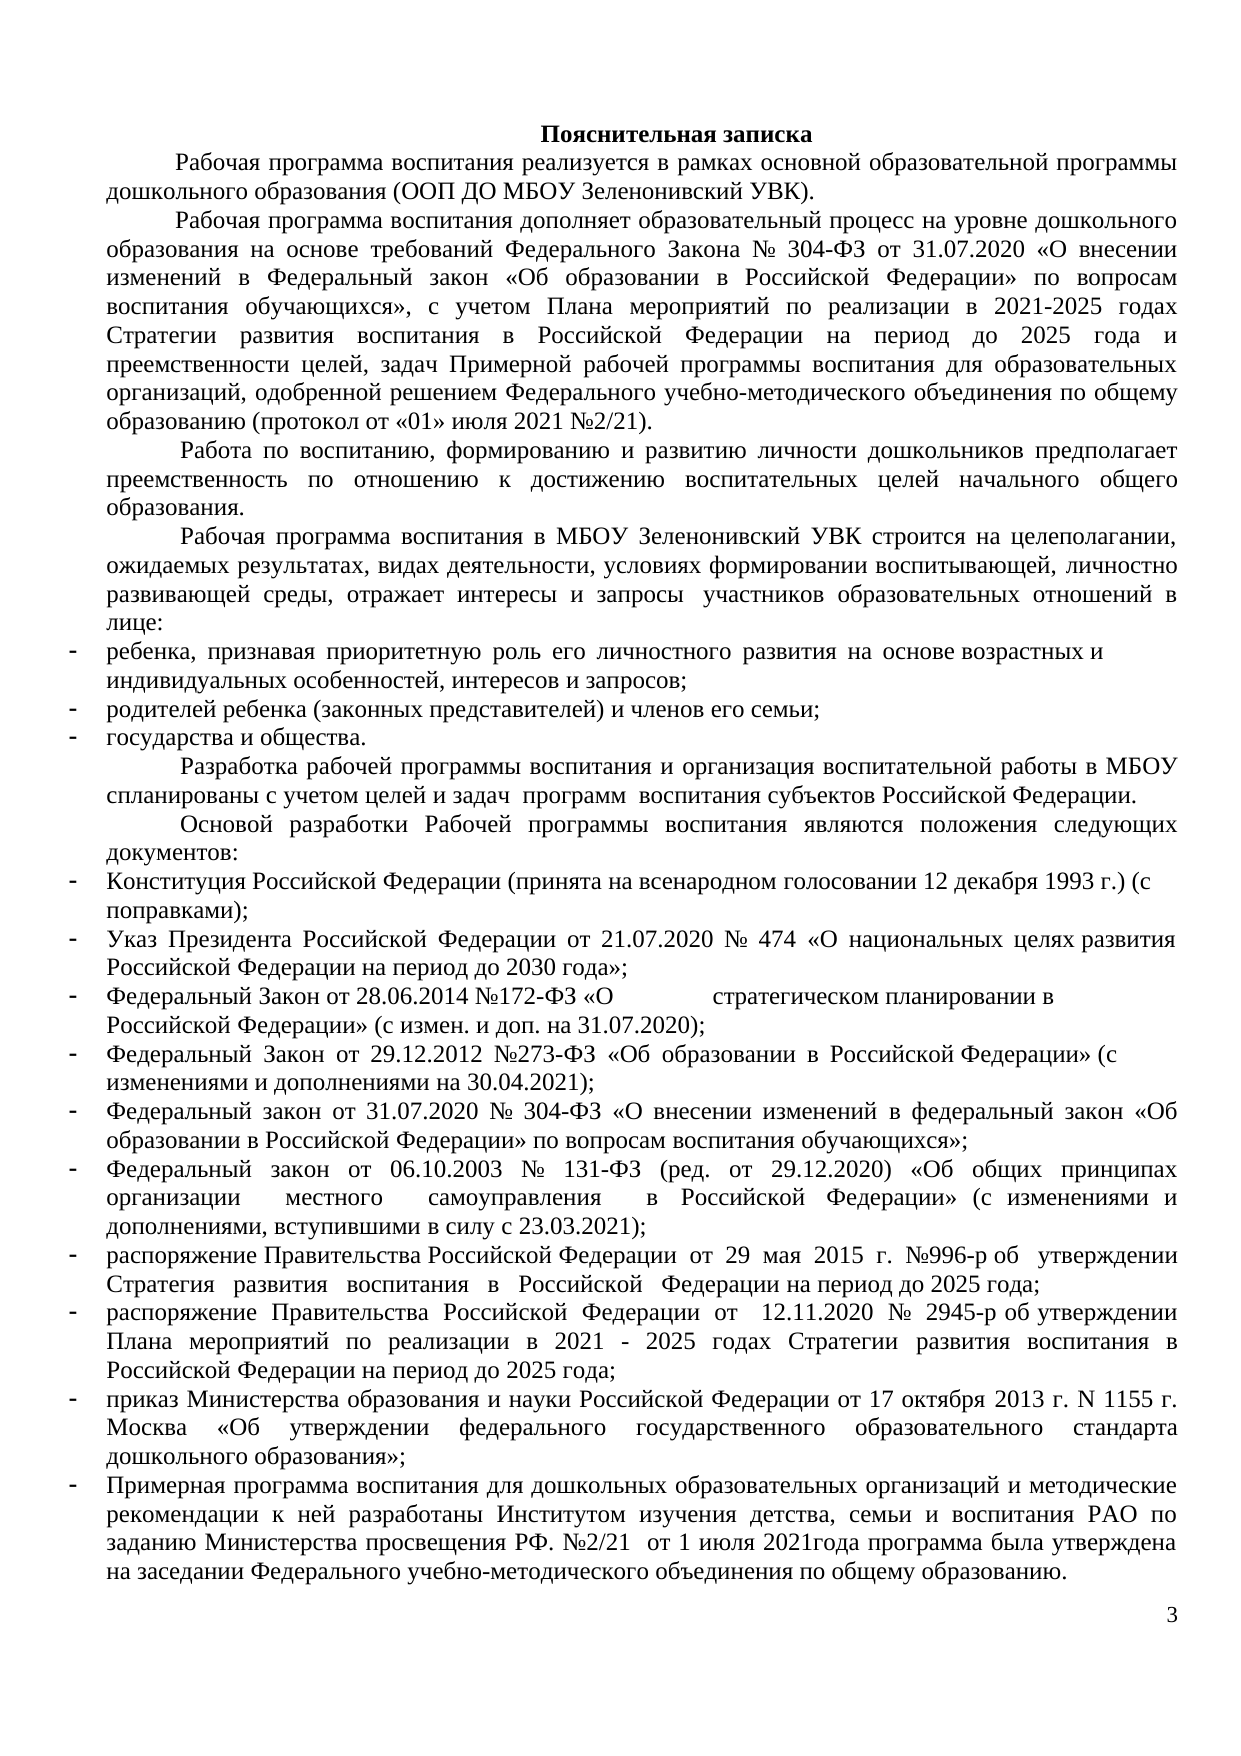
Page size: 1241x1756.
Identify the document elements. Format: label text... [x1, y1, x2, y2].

list распоряжение Правительства Российской Федерации от 29 мая 2015 г. №996-р об утверждении Стратегия развития воспитания в Российской Федерации на период до 2025 года; [69, 1240, 1178, 1297]
list Указ Президента Российской Федерации от 21.07.2020 № 474 «О национальных целях развития Российской Федерации на период до 2030 года»; [69, 924, 1178, 981]
list Федеральный закон от 06.10.2003 № 131-ФЗ (ред. от 29.12.2020) «Об общих принципах организации местного самоуправления в Российской Федерации» (с изменениями и дополнениями, вступившими в силу с 23.03.2021); [69, 1154, 1178, 1240]
list приказ Министерства образования и науки Российской Федерации от 17 октября 2013 г. N 1155 г. Москва «Об утверждении федерального государственного образовательного стандарта дошкольного образования»; [69, 1384, 1178, 1470]
list родителей ребенка (законных представителей) и членов его семьи; [69, 694, 1178, 722]
list Конституция Российской Федерации (принята на всенародном голосовании 12 декабря 1993 г.) (с поправками); [69, 866, 1178, 924]
list ребенка, признавая приоритетную роль его личностного развития на основе возрастных и индивидуальных особенностей, интересов и запросов; [69, 636, 1178, 694]
list Федеральный Закон от 29.12.2012 №273-ФЗ «Об образовании в Российской Федерации» (с изменениями и дополнениями на 30.04.2021); [69, 1039, 1178, 1096]
text Основой разработки Рабочей программы воспитания являются положения следующих документов: [106, 809, 1178, 866]
list Федеральный Закон от 28.06.2014 №172-ФЗ «О стратегическом планировании в Российской Федерации» (с измен. и доп. на 31.07.2020); [69, 981, 1178, 1039]
list государства и общества. [69, 722, 1178, 751]
text Работа по воспитанию, формированию и развитию личности дошкольников предполагает преемственность по отношению к достижению воспитательных целей начального общего образования. [106, 435, 1178, 521]
list Федеральный закон от 31.07.2020 № 304-ФЗ «О внесении изменений в федеральный закон «Об образовании в Российской Федерации» по вопросам воспитания обучающихся»; [69, 1096, 1178, 1154]
text Рабочая программа воспитания реализуется в рамках основной образовательной программы дошкольного образования (ООП ДО МБОУ Зеленонивский УВК). [106, 147, 1178, 205]
text Рабочая программа воспитания дополняет образовательный процесс на уровне дошкольного образования на основе требований Федерального Закона № 304-ФЗ от 31.07.2020 «О внесении изменений в Федеральный закон «Об образовании в Российской Федерации» по вопросам воспитания обучающихся», с учетом Плана мероприятий по реализации в 2021-2025 годах Стратегии развития воспитания в Российской Федерации на период до 2025 года и преемственности целей, задач Примерной рабочей программы воспитания для образовательных организаций, одобренной решением Федерального учебно-методического объединения по общему образованию (протокол от «01» июля 2021 №2/21). [106, 205, 1178, 435]
text Пояснительная записка [106, 119, 1178, 147]
list распоряжение Правительства Российской Федерации от 12.11.2020 № 2945-р об утверждении Плана мероприятий по реализации в 2021 - 2025 годах Стратегии развития воспитания в Российской Федерации на период до 2025 года; [69, 1297, 1178, 1384]
text Разработка рабочей программы воспитания и организация воспитательной работы в МБОУ спланированы с учетом целей и задач программ воспитания субъектов Российской Федерации. [106, 751, 1178, 809]
text Рабочая программа воспитания в МБОУ Зеленонивский УВК строится на целеполагании, ожидаемых результатах, видах деятельности, условиях формировании воспитывающей, личностно развивающей среды, отражает интересы и запросы участников образовательных отношений в лице: [106, 521, 1178, 636]
list Примерная программа воспитания для дошкольных образовательных организаций и методические рекомендации к ней разработаны Институтом изучения детства, семьи и воспитания РАО по заданию Министерства просвещения РФ. №2/21 от 1 июля 2021года программа была утверждена на заседании Федерального учебно-методического объединения по общему образованию. [69, 1470, 1178, 1585]
